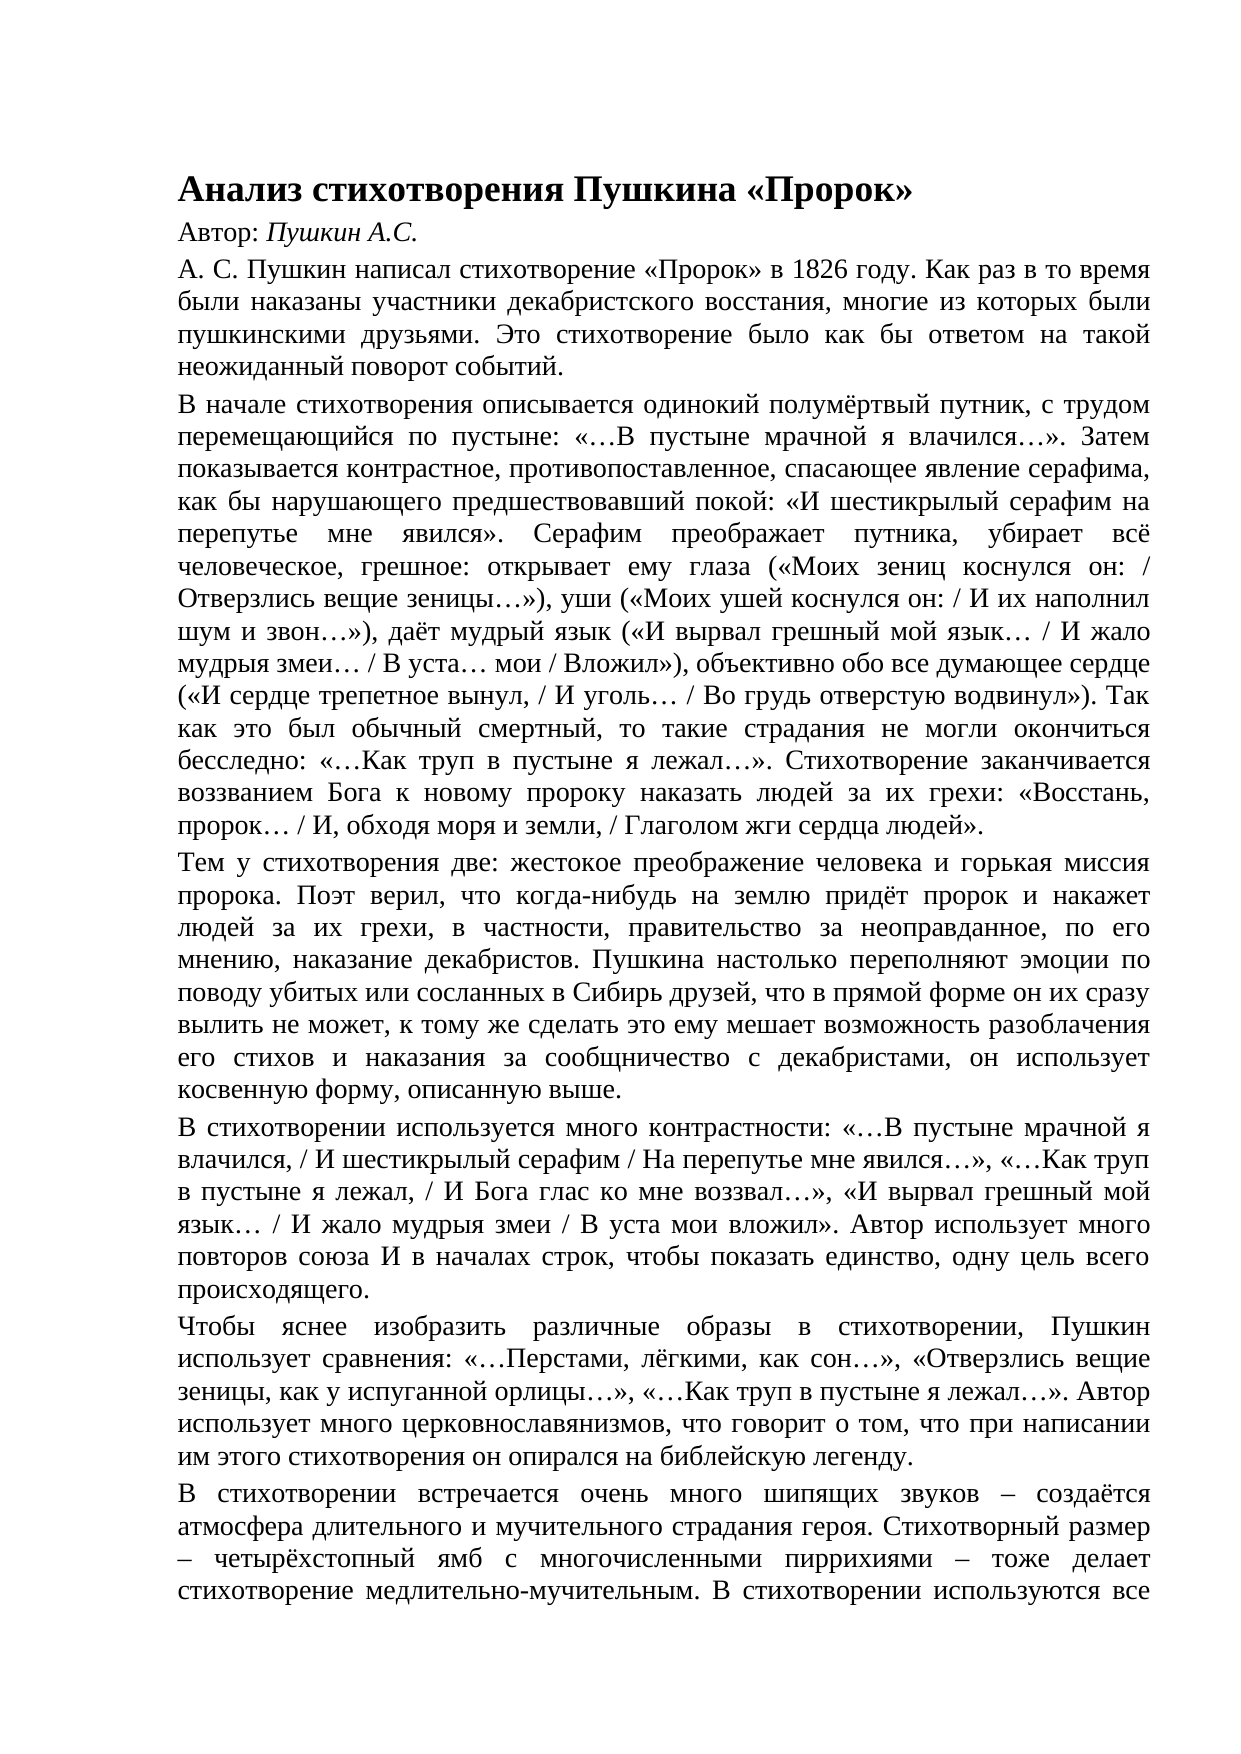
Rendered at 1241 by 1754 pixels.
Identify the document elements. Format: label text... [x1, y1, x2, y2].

subtitle Анализ стихотворения Пушкина «Пророк» [177, 166, 1152, 209]
text Автор: Пушкин А.С. [177, 214, 1152, 247]
text В стихотворении используется много контрастности: «…В пустыне мрачной я влачился, / И шестикрылый серафим / На перепутье мне явился…», «…Как труп в пустыне я лежал, / И Бога глас ко мне воззвал…», «И вырвал грешный мой язык… / И жало мудрыя змеи / В уста мои вложил». Автор использует много повторов союза И в началах строк, чтобы показать единство, одну цель всего происходящего. [177, 1110, 1152, 1304]
text А. С. Пушкин написал стихотворение «Пророк» в 1826 году. Как раз в то время были наказаны участники декабристского восстания, многие из которых были пушкинскими друзьями. Это стихотворение было как бы ответом на такой неожиданный поворот событий. [177, 252, 1152, 382]
text Чтобы яснее изобразить различные образы в стихотворении, Пушкин использует сравнения: «…Перстами, лёгкими, как сон…», «Отверзлись вещие зеницы, как у испуганной орлицы…», «…Как труп в пустыне я лежал…». Автор использует много церковнославянизмов, что говорит о том, что при написании им этого стихотворения он опирался на библейскую легенду. [177, 1309, 1152, 1471]
text Тем у стихотворения две: жестокое преображение человека и горькая миссия пророка. Поэт верил, что когда-нибудь на землю придёт пророк и накажет людей за их грехи, в частности, правительство за неоправданное, по его мнению, наказание декабристов. Пушкина настолько переполняют эмоции по поводу убитых или сосланных в Сибирь друзей, что в прямой форме он их сразу вылить не может, к тому же сделать это ему мешает возможность разоблачения его стихов и наказания за сообщничество с декабристами, он использует косвенную форму, описанную выше. [177, 845, 1152, 1104]
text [177, 1476, 1152, 1606]
text В начале стихотворения описывается одинокий полумёртвый путник, с трудом перемещающийся по пустыне: «…В пустыне мрачной я влачился…». Затем показывается контрастное, противопоставленное, спасающее явление серафима, как бы нарушающего предшествовавший покой: «И шестикрылый серафим на перепутье мне явился». Серафим преображает путника, убирает всё человеческое, грешное: открывает ему глаза («Моих зениц коснулся он: / Отверзлись вещие зеницы…»), уши («Моих ушей коснулся он: / И их наполнил шум и звон…»), даёт мудрый язык («И вырвал грешный мой язык… / И жало мудрыя змеи… / В уста… мои / Вложил»), объективно обо все думающее сердце («И сердце трепетное вынул, / И уголь… / Во грудь отверстую водвинул»). Так как это был обычный смертный, то такие страдания не могли окончиться бесследно: «…Как труп в пустыне я лежал…». Стихотворение заканчивается воззванием Бога к новому пророку наказать людей за их грехи: «Восстань, пророк… / И, обходя моря и земли, / Глаголом жги сердца людей». [177, 387, 1152, 840]
